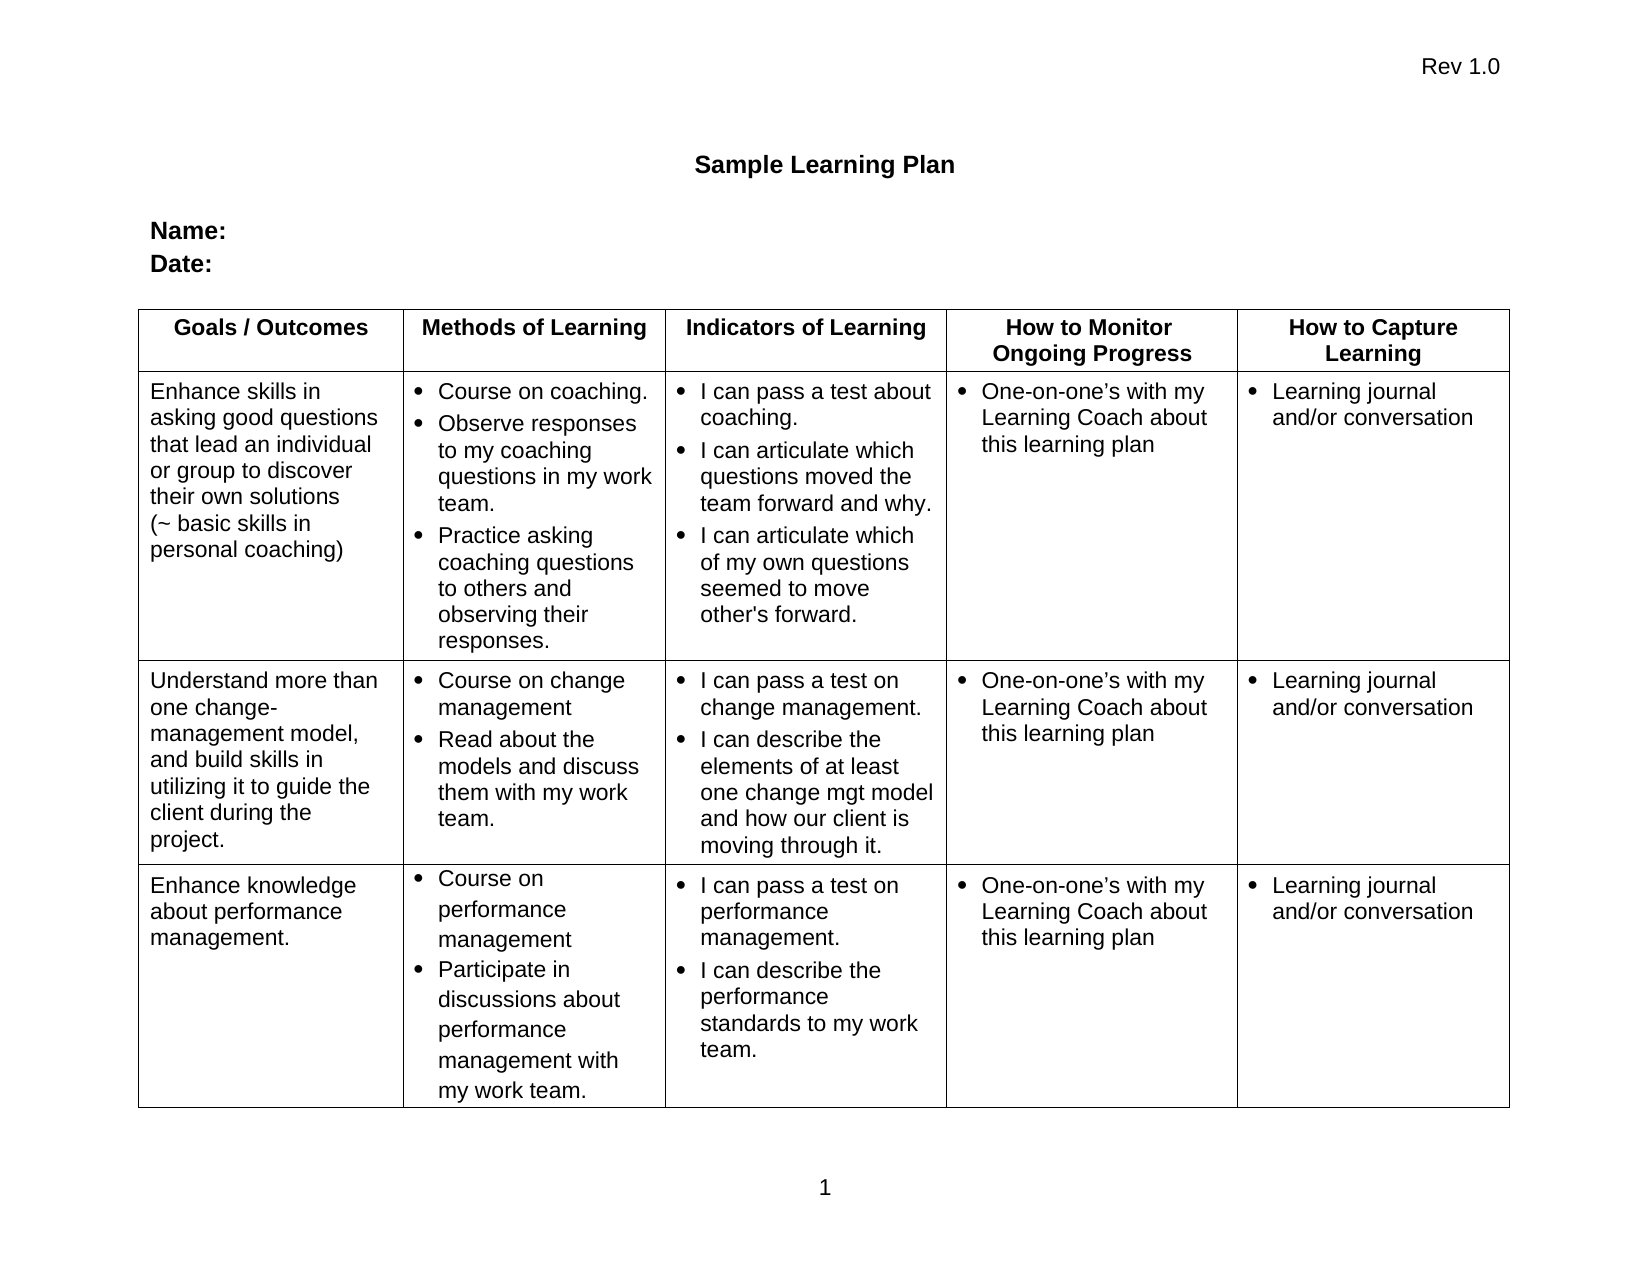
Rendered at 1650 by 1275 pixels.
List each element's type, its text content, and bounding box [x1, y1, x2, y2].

table_cell Enhance skills in asking good questions that lead an individual or group to discover their own solutions (~ basic skills in personal coaching) [139, 372, 403, 660]
table_header Goals / Outcomes [139, 310, 403, 371]
table_header How to Capture Learning [1238, 310, 1509, 371]
table_header How to Monitor Ongoing Progress [947, 310, 1237, 371]
table_cell Enhance knowledge about performance management. [139, 865, 403, 1107]
table_cell Course on coaching. Observe responses to my coaching questions in my work team. Practice asking coaching questions to others and observing their responses. [404, 372, 665, 660]
table_cell One-on-one’s with my Learning Coach about this learning plan [947, 661, 1237, 864]
table_cell Understand more than one change-management model, and build skills in utilizing it to guide the client during the project. [139, 661, 403, 864]
text Name: [150, 216, 1500, 245]
table_cell I can pass a test about coaching. I can articulate which questions moved the team forward and why. I can articulate which of my own questions seemed to move other's forward. [666, 372, 946, 660]
table_cell Course on change management Read about the models and discuss them with my work team. [404, 661, 665, 864]
table_cell Learning journal and/or conversation [1238, 661, 1509, 864]
text Date: [150, 249, 1500, 278]
table_cell Course on performance management Participate in discussions about performance management with my work team. [404, 865, 665, 1107]
table_header Indicators of Learning [666, 310, 946, 371]
table_cell I can pass a test on change management. I can describe the elements of at least one change mgt model and how our client is moving through it. [666, 661, 946, 864]
table_cell I can pass a test on performance management. I can describe the performance standards to my work team. [666, 865, 946, 1107]
text Sample Learning Plan [150, 150, 1500, 179]
table_cell Learning journal and/or conversation [1238, 865, 1509, 1107]
table_header Methods of Learning [404, 310, 665, 371]
table_cell One-on-one’s with my Learning Coach about this learning plan [947, 372, 1237, 660]
table_cell Learning journal and/or conversation [1238, 372, 1509, 660]
table_cell One-on-one’s with my Learning Coach about this learning plan [947, 865, 1237, 1107]
